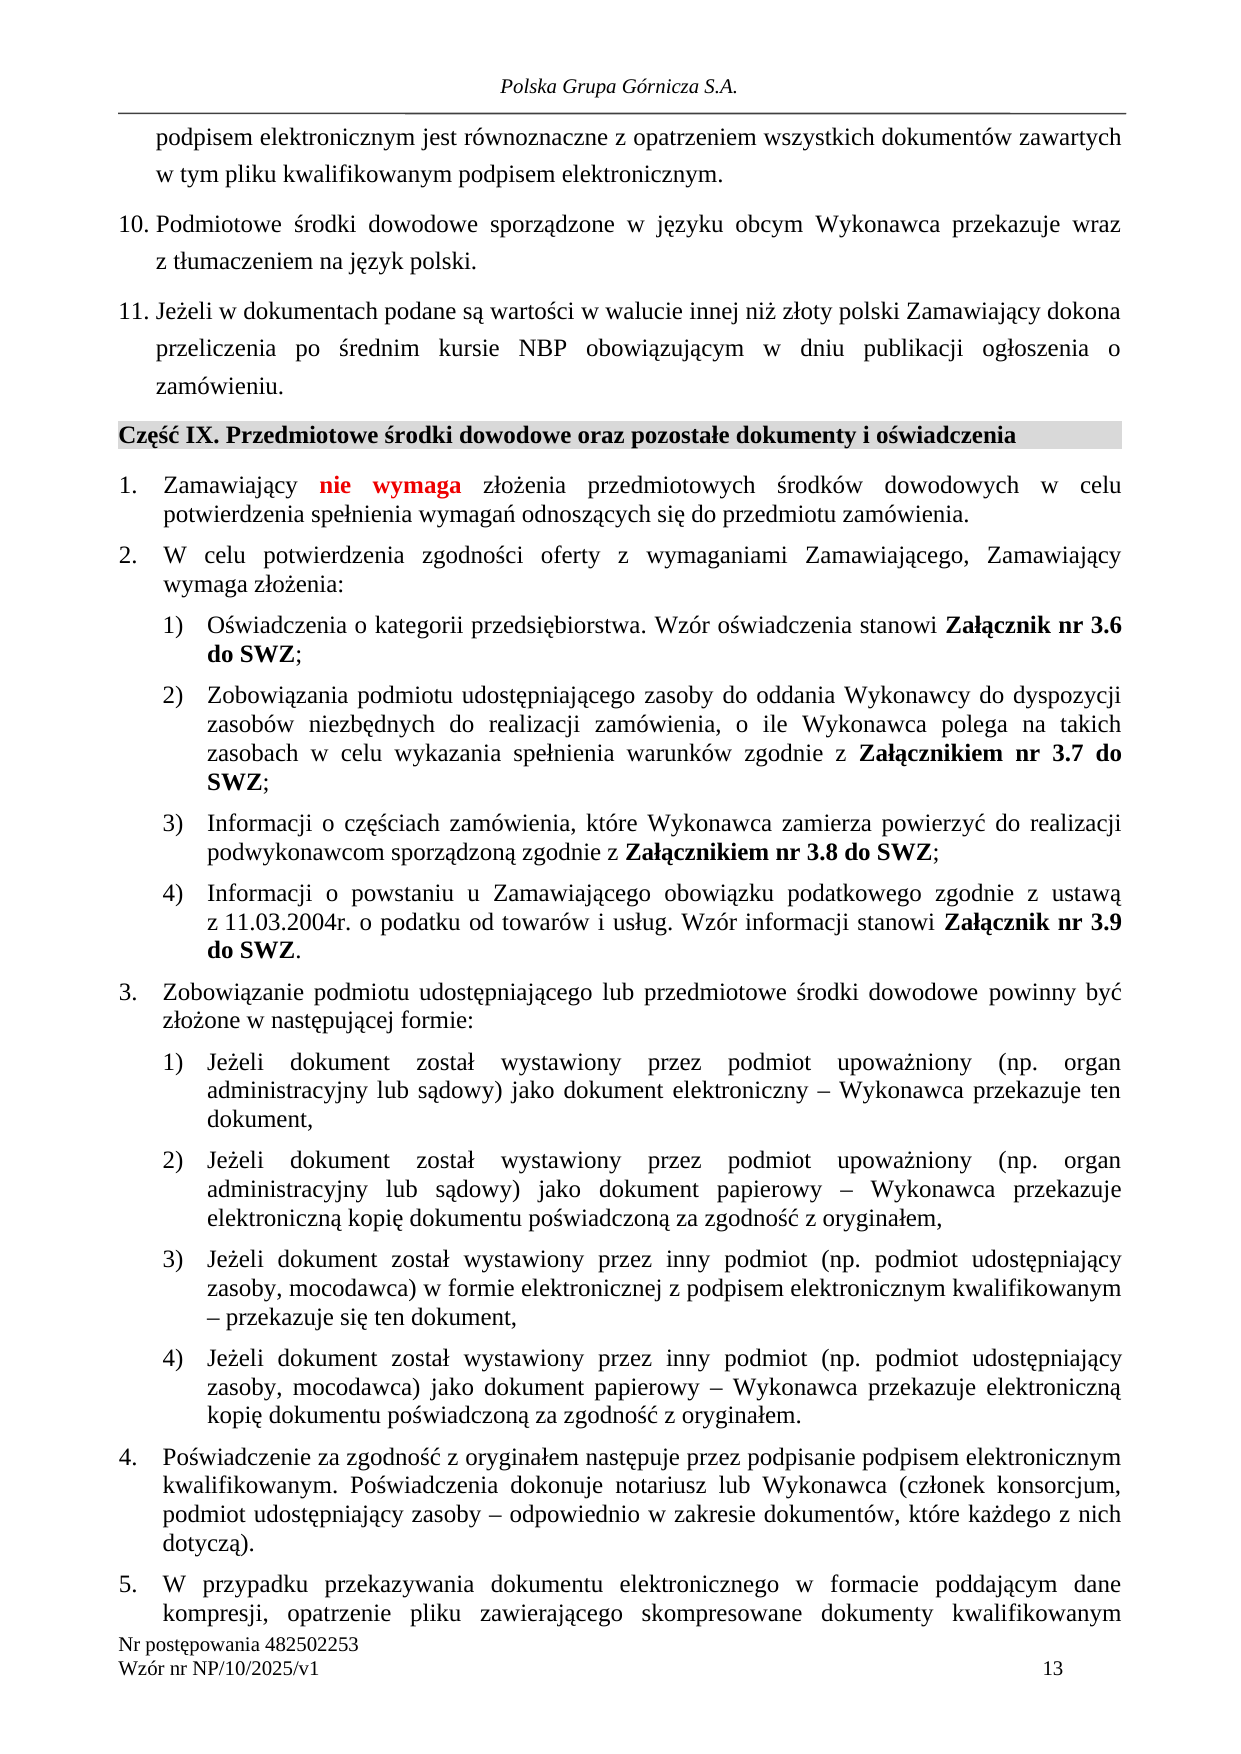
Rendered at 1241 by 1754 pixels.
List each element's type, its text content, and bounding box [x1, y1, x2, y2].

list Jeżeli w dokumentach podane są wartości w walucie innej niż złoty polski Zamawiający dokona przeliczenia po średnim kursie NBP obowiązującym w dniu publikacji ogłoszenia o zamówieniu. [118, 296, 1122, 399]
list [118, 122, 1122, 188]
list Zamawiający nie wymaga złożenia przedmiotowych środków dowodowych w celu potwierdzenia spełnienia wymagań odnoszących się do przedmiotu zamówienia. [119, 470, 1122, 528]
list Informacji o częściach zamówienia, które Wykonawca zamierza powierzyć do realizacji podwykonawcom sporządzoną zgodnie z Załącznikiem nr 3.8 do SWZ; [162, 808, 1122, 865]
list Podmiotowe środki dowodowe sporządzone w języku obcym Wykonawca przekazuje wraz z tłumaczeniem na język polski. [118, 209, 1122, 275]
list Jeżeli dokument został wystawiony przez inny podmiot (np. podmiot udostępniający zasoby, mocodawca) w formie elektronicznej z podpisem elektronicznym kwalifikowanym – przekazuje się ten dokument, [162, 1244, 1122, 1330]
list Oświadczenia o kategorii przedsiębiorstwa. Wzór oświadczenia stanowi Załącznik nr 3.6 do SWZ; [162, 610, 1122, 668]
list Poświadczenie za zgodność z oryginałem następuje przez podpisanie podpisem elektronicznym kwalifikowanym. Poświadczenia dokonuje notariusz lub Wykonawca (członek konsorcjum, podmiot udostępniający zasoby – odpowiednio w zakresie dokumentów, które każdego z nich dotyczą). [118, 1442, 1122, 1557]
list W celu potwierdzenia zgodności oferty z wymaganiami Zamawiającego, Zamawiający wymaga złożenia: [119, 540, 1122, 598]
list Informacji o powstaniu u Zamawiającego obowiązku podatkowego zgodnie z ustawą z 11.03.2004r. o podatku od towarów i usług. Wzór informacji stanowi Załącznik nr 3.9 do SWZ. [162, 878, 1122, 964]
subtitle Część IX. Przedmiotowe środki dowodowe oraz pozostałe dokumenty i oświadczenia [118, 421, 1122, 449]
list Jeżeli dokument został wystawiony przez podmiot upoważniony (np. organ administracyjny lub sądowy) jako dokument elektroniczny – Wykonawca przekazuje ten dokument, [162, 1047, 1122, 1133]
list Zobowiązanie podmiotu udostępniającego lub przedmiotowe środki dowodowe powinny być złożone w następującej formie: [118, 977, 1122, 1034]
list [118, 1569, 1122, 1627]
list Jeżeli dokument został wystawiony przez podmiot upoważniony (np. organ administracyjny lub sądowy) jako dokument papierowy – Wykonawca przekazuje elektroniczną kopię dokumentu poświadczoną za zgodność z oryginałem, [162, 1145, 1122, 1232]
list Zobowiązania podmiotu udostępniającego zasoby do oddania Wykonawcy do dyspozycji zasobów niezbędnych do realizacji zamówienia, o ile Wykonawca polega na takich zasobach w celu wykazania spełnienia warunków zgodnie z Załącznikiem nr 3.7 do SWZ; [162, 680, 1122, 795]
list Jeżeli dokument został wystawiony przez inny podmiot (np. podmiot udostępniający zasoby, mocodawca) jako dokument papierowy – Wykonawca przekazuje elektroniczną kopię dokumentu poświadczoną za zgodność z oryginałem. [162, 1343, 1122, 1429]
